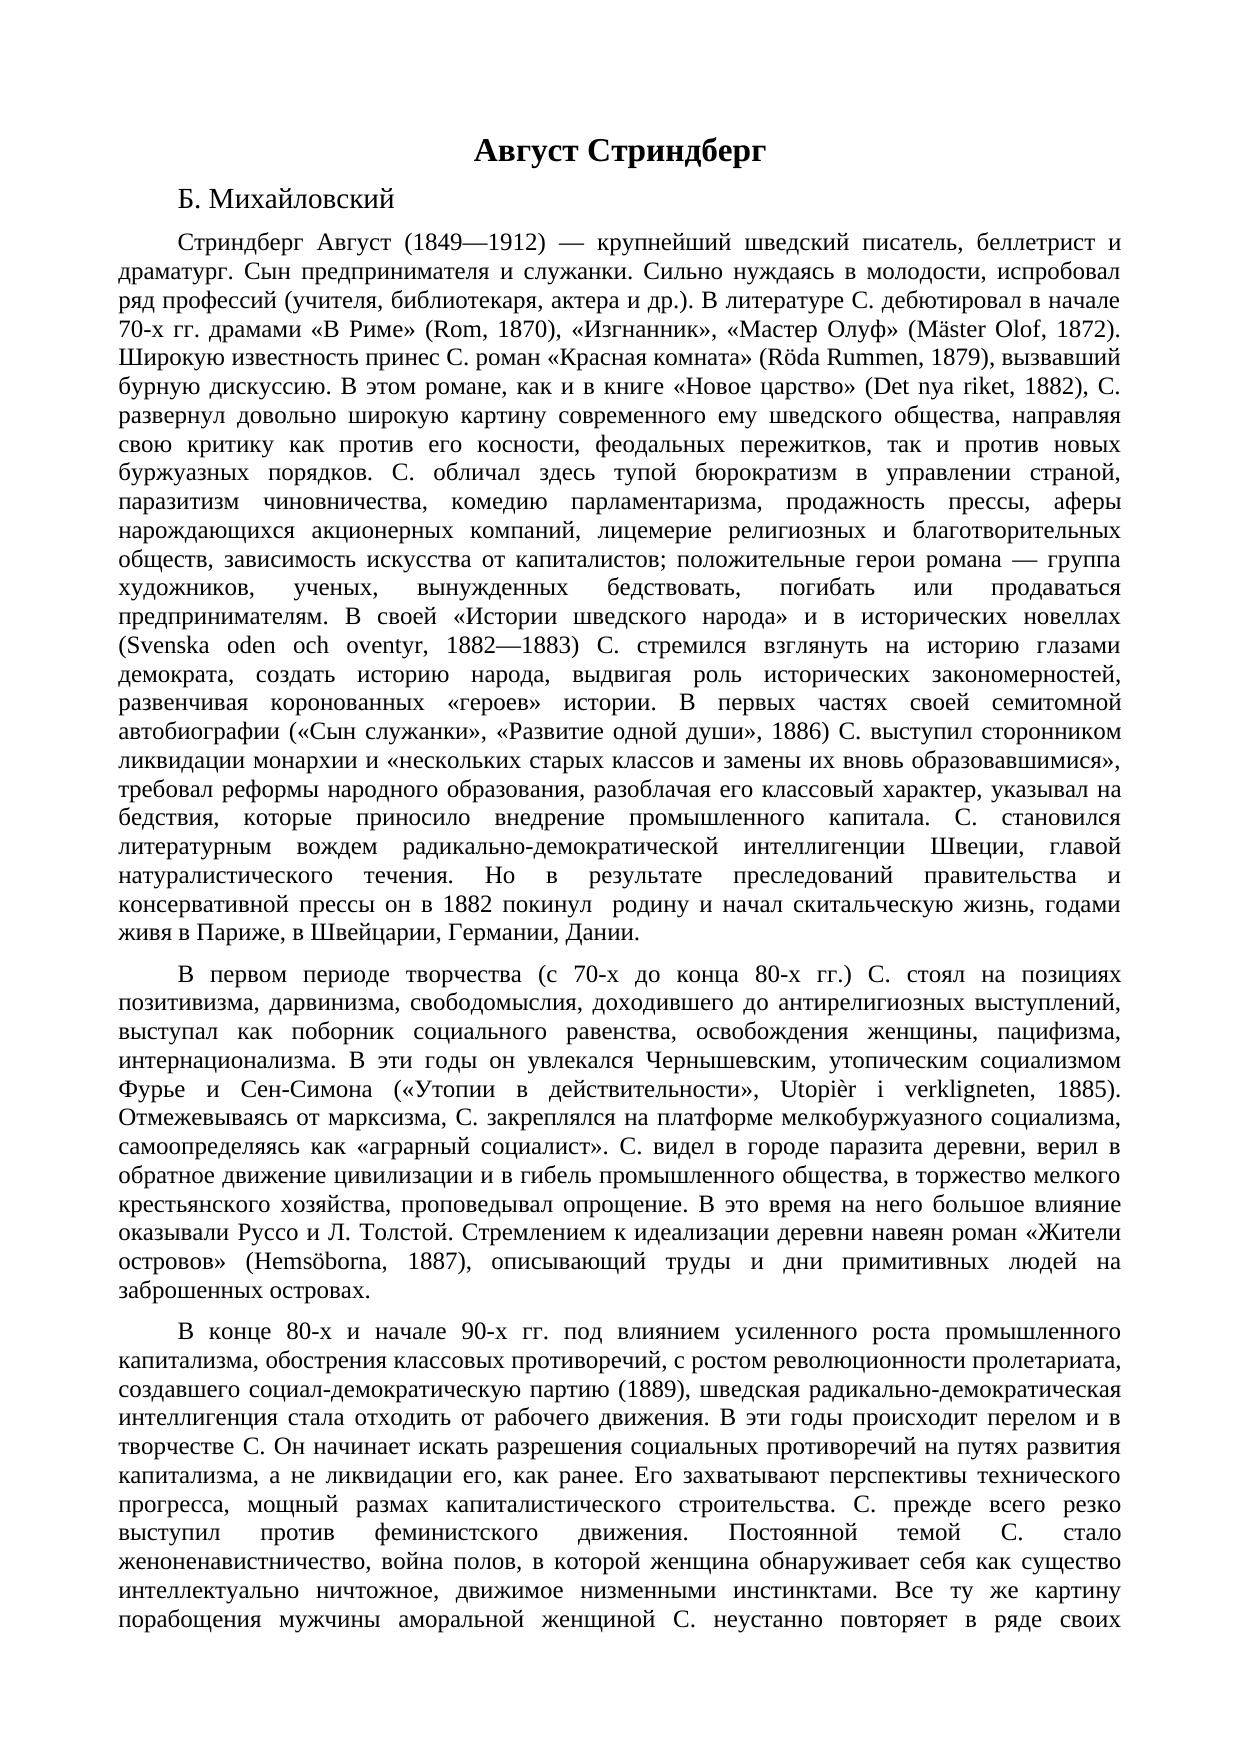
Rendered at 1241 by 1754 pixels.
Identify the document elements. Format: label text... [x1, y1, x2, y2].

text Б. Михайловский [118, 181, 1122, 215]
text Август Стриндберг [118, 131, 1122, 169]
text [118, 1316, 1122, 1632]
text Стриндберг Август (1849—1912) — крупнейший шведский писатель, беллетрист и драматург. Сын предпринимателя и служанки. Сильно нуждаясь в молодости, испробовал ряд профессий (учителя, библиотекаря, актера и др.). В литературе С. дебютировал в начале 70-х гг. драмами «В Риме» (Rom, 1870), «Изгнанник», «Мастер Олуф» (Mäster Olof, 1872). Широкую известность принес С. роман «Красная комната» (Röda Rummen, 1879), вызвавший бурную дискуссию. В этом романе, как и в книге «Новое царство» (Det nya riket, 1882), С. развернул довольно широкую картину современного ему шведского общества, направляя свою критику как против его косности, феодальных пережитков, так и против новых буржуазных порядков. С. обличал здесь тупой бюрократизм в управлении страной, паразитизм чиновничества, комедию парламентаризма, продажность прессы, аферы нарождающихся акционерных компаний, лицемерие религиозных и благотворительных обществ, зависимость искусства от капиталистов; положительные герои романа — группа художников, ученых, вынужденных бедствовать, погибать или продаваться предпринимателям. В своей «Истории шведского народа» и в исторических новеллах (Svenska oden och oventyr, 1882—1883) С. стремился взглянуть на историю глазами демократа, создать историю народа, выдвигая роль исторических закономерностей, развенчивая коронованных «героев» истории. В первых частях своей семитомной автобиографии («Сын служанки», «Развитие одной души», 1886) С. выступил сторонником ликвидации монархии и «нескольких старых классов и замены их вновь образовавшимися», требовал реформы народного образования, разоблачая его классовый характер, указывал на бедствия, которые приносило внедрение промышленного капитала. С. становился литературным вождем радикально-демократической интеллигенции Швеции, главой натуралистического течения. Но в результате преследований правительства и консервативной прессы он в 1882 покинул родину и начал скитальческую жизнь, годами живя в Париже, в Швейцарии, Германии, Дании. [118, 227, 1122, 946]
text В первом периоде творчества (с 70-х до конца 80-х гг.) С. стоял на позициях позитивизма, дарвинизма, свободомыслия, доходившего до антирелигиозных выступлений, выступал как поборник социального равенства, освобождения женщины, пацифизма, интернационализма. В эти годы он увлекался Чернышевским, утопическим социализмом Фурье и Сен-Симона («Утопии в действительности», Utopièr i verkligneten, 1885). Отмежевываясь от марксизма, С. закреплялся на платформе мелкобуржуазного социализма, самоопределяясь как «аграрный социалист». С. видел в городе паразита деревни, верил в обратное движение цивилизации и в гибель промышленного общества, в торжество мелкого крестьянского хозяйства, проповедывал опрощение. В это время на него большое влияние оказывали Руссо и Л. Толстой. Стремлением к идеализации деревни навеян роман «Жители островов» (Hemsöborna, 1887), описывающий труды и дни примитивных людей на заброшенных островах. [118, 959, 1122, 1304]
